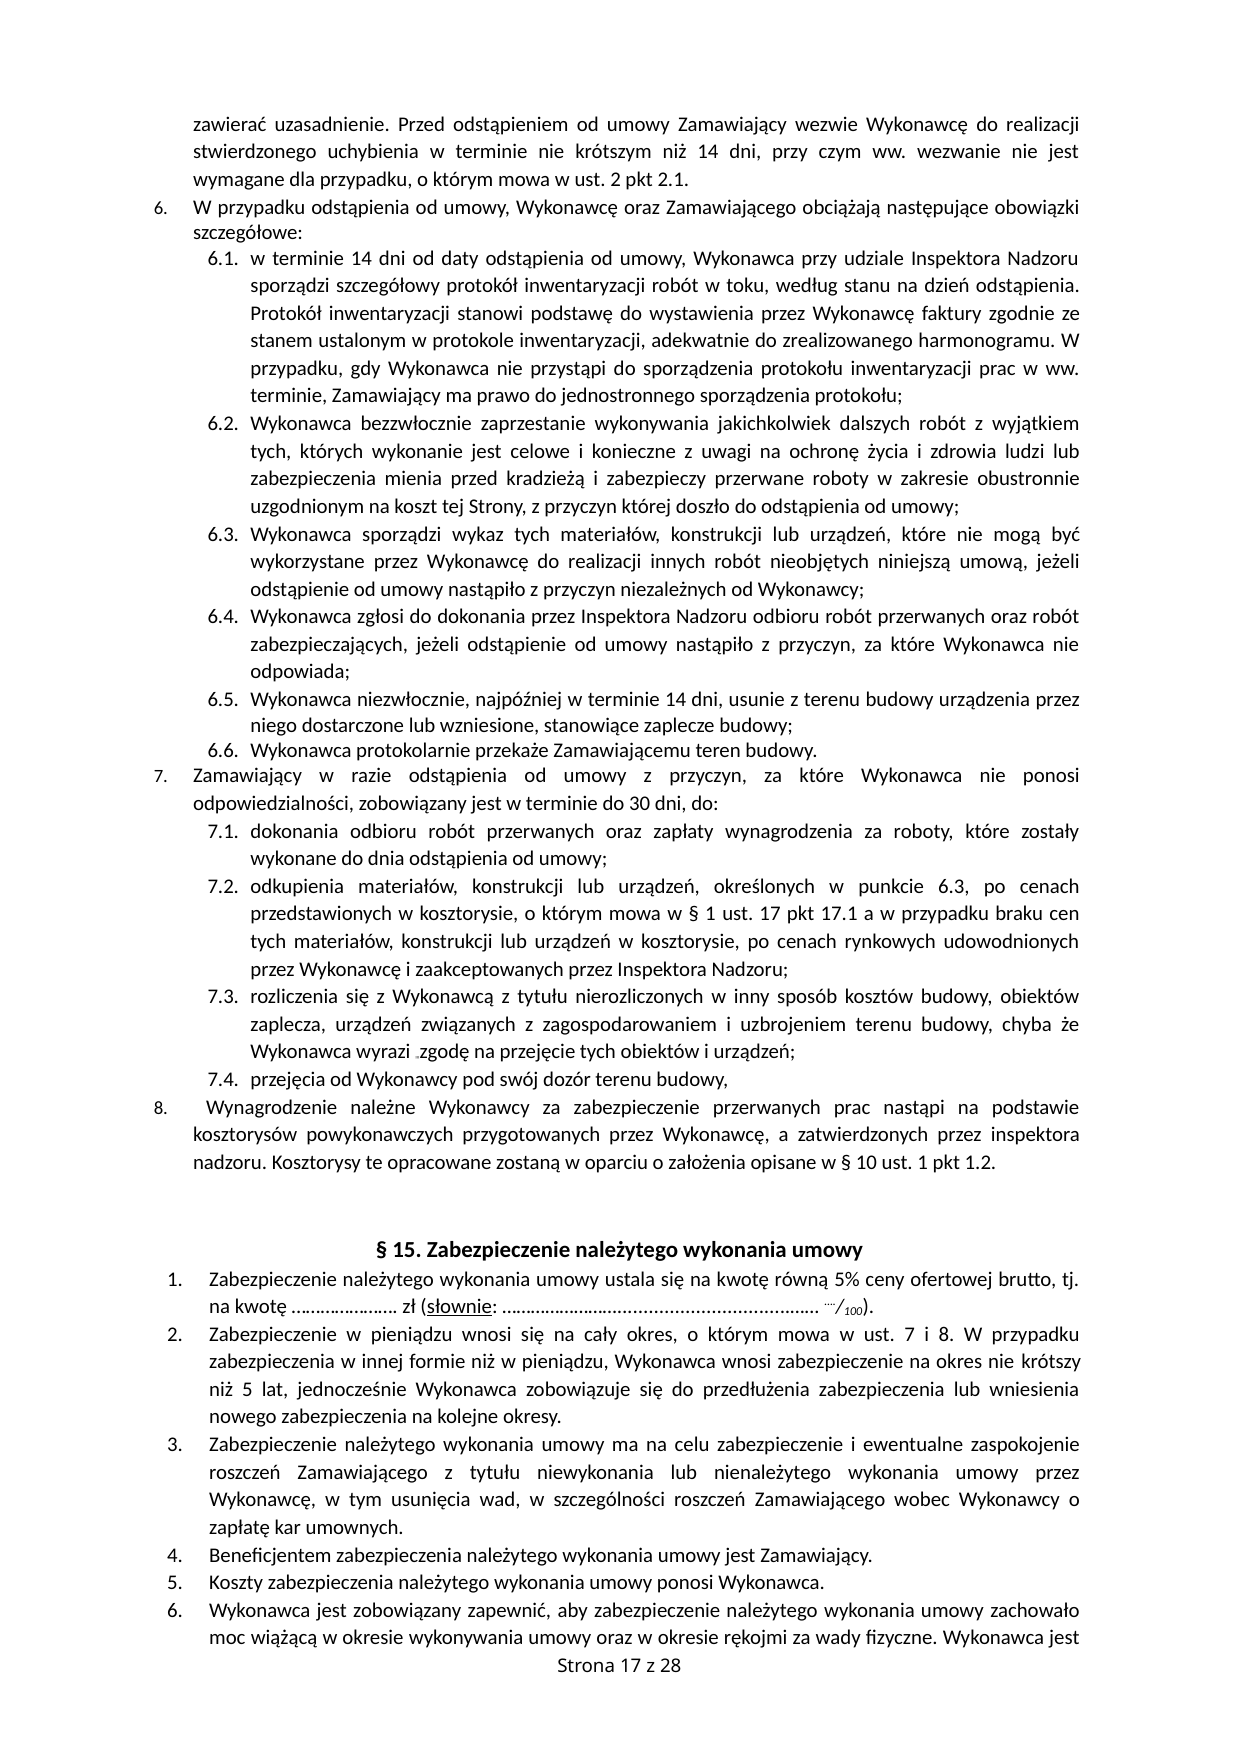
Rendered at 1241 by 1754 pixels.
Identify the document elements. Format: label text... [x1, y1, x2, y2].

list Wynagrodzenie należne Wykonawcy za zabezpieczenie przerwanych prac nastąpi na podstawie kosztorysów powykonawczych przygotowanych przez Wykonawcę, a zatwierdzonych przez inspektora nadzoru. Kosztorysy te opracowane zostaną w oparciu o założenia opisane w § 10 ust. 1 pkt 1.2. [153, 1094, 1081, 1174]
list W przypadku odstąpienia od umowy, Wykonawcę oraz Zamawiającego obciążają następujące obowiązki szczegółowe: [153, 194, 1081, 245]
list dokonania odbioru robót przerwanych oraz zapłaty wynagrodzenia za roboty, które zostały wykonane do dnia odstąpienia od umowy; [207, 818, 1081, 871]
list Zabezpieczenie należytego wykonania umowy ma na celu zabezpieczenie i ewentualne zaspokojenie roszczeń Zamawiającego z tytułu niewykonania lub nienależytego wykonania umowy przez Wykonawcę, w tym usunięcia wad, w szczególności roszczeń Zamawiającego wobec Wykonawcy o zapłatę kar umownych. [167, 1431, 1081, 1539]
list Wykonawca sporządzi wykaz tych materiałów, konstrukcji lub urządzeń, które nie mogą być wykorzystane przez Wykonawcę do realizacji innych robót nieobjętych niniejszą umową, jeżeli odstąpienie od umowy nastąpiło z przyczyn niezależnych od Wykonawcy; [207, 521, 1081, 601]
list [167, 1597, 1081, 1650]
list Zabezpieczenie w pieniądzu wnosi się na cały okres, o którym mowa w ust. 7 i 8. W przypadku zabezpieczenia w innej formie niż w pieniądzu, Wykonawca wnosi zabezpieczenie na okres nie krótszy niż 5 lat, jednocześnie Wykonawca zobowiązuje się do przedłużenia zabezpieczenia lub wniesienia nowego zabezpieczenia na kolejne okresy. [167, 1321, 1081, 1429]
list przejęcia od Wykonawcy pod swój dozór terenu budowy, [207, 1066, 1081, 1092]
list Wykonawca niezwłocznie, najpóźniej w terminie 14 dni, usunie z terenu budowy urządzenia przez niego dostarczone lub wzniesione, stanowiące zaplecze budowy; [207, 686, 1081, 737]
list Wykonawca bezzwłocznie zaprzestanie wykonywania jakichkolwiek dalszych robót z wyjątkiem tych, których wykonanie jest celowe i konieczne z uwagi na ochronę życia i zdrowia ludzi lub zabezpieczenia mienia przed kradzieżą i zabezpieczy przerwane roboty w zakresie obustronnie uzgodnionym na koszt tej Strony, z przyczyn której doszło do odstąpienia od umowy; [207, 410, 1081, 518]
list rozliczenia się z Wykonawcą z tytułu nierozliczonych w inny sposób kosztów budowy, obiektów zaplecza, urządzeń związanych z zagospodarowaniem i uzbrojeniem terenu budowy, chyba że Wykonawca wyrazi zgodę na przejęcie tych obiektów i urządzeń; [207, 983, 1081, 1064]
subtitle § 15. Zabezpieczenie należytego wykonania umowy [167, 1235, 1071, 1263]
list Zamawiający w razie odstąpienia od umowy z przyczyn, za które Wykonawca nie ponosi odpowiedzialności, zobowiązany jest w terminie do 30 dni, do: [153, 763, 1081, 816]
list w terminie 14 dni od daty odstąpienia od umowy, Wykonawca przy udziale Inspektora Nadzoru sporządzi szczegółowy protokół inwentaryzacji robót w toku, według stanu na dzień odstąpienia. Protokół inwentaryzacji stanowi podstawę do wystawienia przez Wykonawcę faktury zgodnie ze stanem ustalonym w protokole inwentaryzacji, adekwatnie do zrealizowanego harmonogramu. W przypadku, gdy Wykonawca nie przystąpi do sporządzenia protokołu inwentaryzacji prac w ww. terminie, Zamawiający ma prawo do jednostronnego sporządzenia protokołu; [207, 245, 1081, 408]
list Koszty zabezpieczenia należytego wykonania umowy ponosi Wykonawca. [167, 1569, 1081, 1595]
list Wykonawca protokolarnie przekaże Zamawiającemu teren budowy. [207, 737, 1081, 763]
list Beneficjentem zabezpieczenia należytego wykonania umowy jest Zamawiający. [167, 1542, 1081, 1567]
list Zabezpieczenie należytego wykonania umowy ustala się na kwotę równą 5% ceny ofertowej brutto, tj. na kwotę …………………. zł (słownie: …………………….................................…… …./100). [167, 1266, 1081, 1319]
list Wykonawca zgłosi do dokonania przez Inspektora Nadzoru odbioru robót przerwanych oraz robót zabezpieczających, jeżeli odstąpienie od umowy nastąpiło z przyczyn, za które Wykonawca nie odpowiada; [207, 603, 1081, 684]
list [153, 111, 1081, 192]
list odkupienia materiałów, konstrukcji lub urządzeń, określonych w punkcie 6.3, po cenach przedstawionych w kosztorysie, o którym mowa w § 1 ust. 17 pkt 17.1 a w przypadku braku cen tych materiałów, konstrukcji lub urządzeń w kosztorysie, po cenach rynkowych udowodnionych przez Wykonawcę i zaakceptowanych przez Inspektora Nadzoru; [207, 873, 1081, 981]
